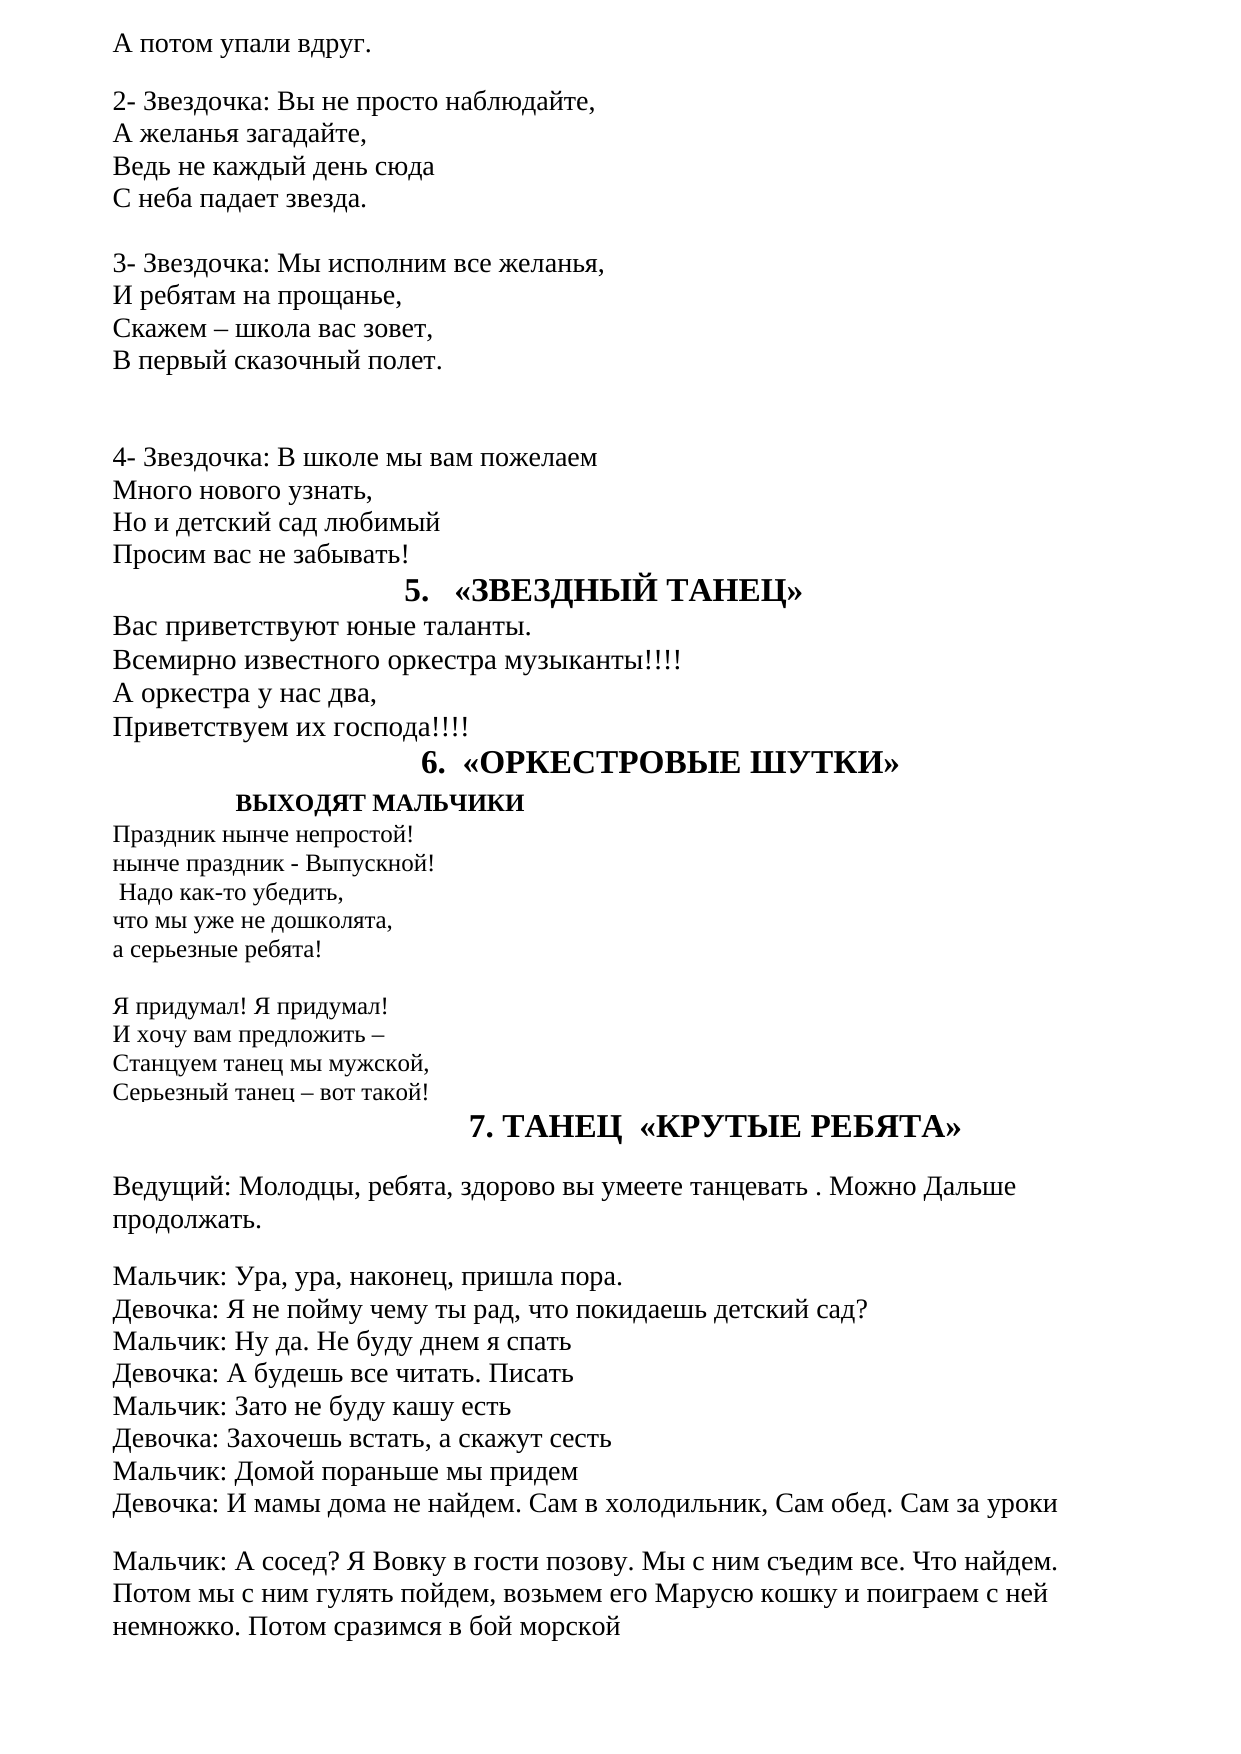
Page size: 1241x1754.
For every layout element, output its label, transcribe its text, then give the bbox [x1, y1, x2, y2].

text 6. «ОРКЕСТРОВЫЕ ШУТКИ» [112, 742, 1128, 781]
text Девочка: Захочешь встать, а скажут сесть [112, 1421, 1128, 1454]
text В первый сказочный полет. [112, 343, 1128, 376]
text Мальчик: Ну да. Не буду днем я спать [112, 1324, 1128, 1357]
text Надо как-то убедить, что мы уже не дошколята, а серьезные ребята! [112, 877, 1128, 991]
text Всемирно известного оркестра музыканты!!!! [112, 642, 1128, 675]
text 2- Звездочка: Вы не просто наблюдайте, [112, 84, 1128, 116]
text И ребятам на прощанье, [112, 278, 1128, 311]
text Девочка: А будешь все читать. Писать [112, 1357, 1128, 1389]
text 4- Звездочка: В школе мы вам пожелаем [112, 440, 1128, 473]
text Просим вас не забывать! [112, 537, 1128, 570]
text Праздник нынче непростой! [112, 819, 1128, 848]
text Скажем – школа вас зовет, [112, 311, 1128, 343]
text Я придумал! Я придумал! И хочу вам предложить – Станцуем танец мы мужской, Серьезный танец – вот такой! [112, 991, 1128, 1106]
text Ведущий: Молодцы, ребята, здорово вы умеете танцевать . Можно Дальше продолжать. [112, 1169, 1128, 1234]
text Девочка: Я не пойму чему ты рад, что покидаешь детский сад? [112, 1292, 1128, 1324]
text А оркестра у нас два, [112, 675, 1128, 709]
text Но и детский сад любимый [112, 505, 1128, 537]
text Мальчик: Домой пораньше мы придем [112, 1454, 1128, 1486]
text Мальчик: Ура, ура, наконец, пришла пора. [112, 1259, 1128, 1292]
text 3- Звездочка: Мы исполним все желанья, [112, 246, 1128, 278]
text Девочка: И мамы дома не найдем. Сам в холодильник, Сам обед. Сам за уроки [112, 1486, 1128, 1518]
text А потом упали вдруг. [112, 26, 1128, 59]
text Ведь не каждый день сюда [112, 149, 1128, 181]
text Вас приветствуют юные таланты. [112, 608, 1128, 642]
text ВЫХОДЯТ МАЛЬЧИКИ [112, 781, 1128, 819]
text Мальчик: Зато не буду кашу есть [112, 1389, 1128, 1421]
text Мальчик: А сосед? Я Вовку в гости позову. Мы с ним съедим все. Что найдем. Потом мы с ним гулять пойдем, возьмем его Марусю кошку и поиграем с ней немножко. Потом сразимся в бой морской [112, 1544, 1128, 1641]
text нынче праздник - Выпускной! [112, 848, 1128, 877]
text С неба падает звезда. [112, 181, 1128, 213]
text Много нового узнать, [112, 473, 1128, 505]
text 5. «ЗВЕЗДНЫЙ ТАНЕЦ» [112, 570, 1128, 608]
text Приветствуем их господа!!!! [112, 709, 1128, 742]
text 7. ТАНЕЦ «КРУТЫЕ РЕБЯТА» [469, 1106, 1128, 1144]
text А желанья загадайте, [112, 116, 1128, 149]
